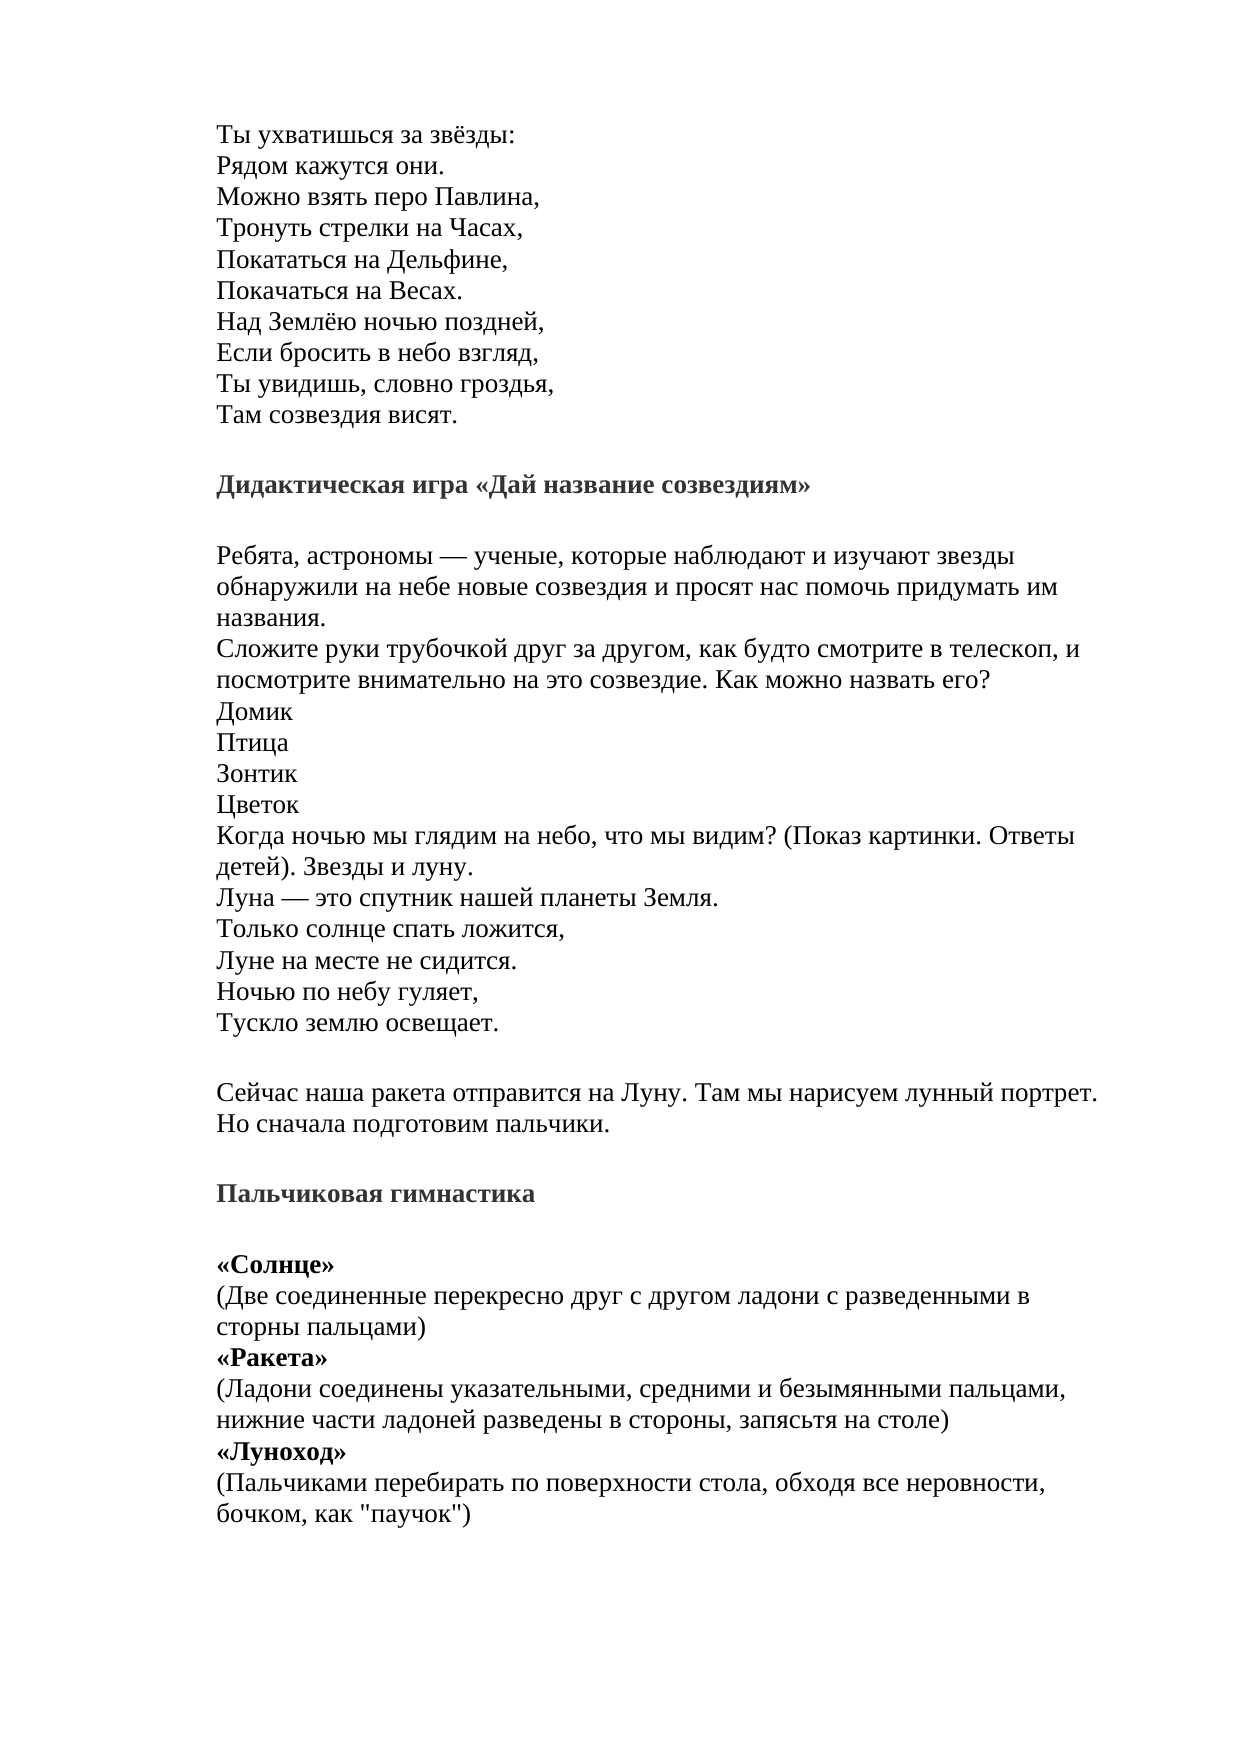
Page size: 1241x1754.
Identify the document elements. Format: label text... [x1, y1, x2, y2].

text «Луноход» (Пальчиками перебирать по поверхности стола, обходя все неровности, бочком, как "паучок") [216, 1435, 1113, 1528]
text Когда ночью мы глядим на небо, что мы видим? (Показ картинки. Ответы детей). Звезды и луну. Луна — это спутник нашей планеты Земля. [216, 819, 1113, 913]
subtitle Пальчиковая гимнастика [216, 1178, 1113, 1209]
text Только солнце спать ложится, Луне на месте не сидится. Ночью по небу гуляет, Тускло землю освещает. [216, 913, 1113, 1037]
text «Ракета» (Ладони соединены указательными, средними и безымянными пальцами, нижние части ладоней разведены в стороны, запясьтя на столе) [216, 1341, 1113, 1435]
text Ребята, астрономы — ученые, которые наблюдают и изучают звезды обнаружили на небе новые созвездия и просят нас помочь придумать им названия. Сложите руки трубочкой друг за другом, как будто смотрите в телескоп, и посмотрите внимательно на это созвездие. Как можно назвать его? [216, 539, 1113, 694]
text «Солнце» (Две соединенные перекресно друг с другом ладони с разведенными в сторны пальцами) [216, 1248, 1113, 1341]
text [216, 118, 1113, 429]
text Сейчас наша ракета отправится на Луну. Там мы нарисуем лунный портрет. Но сначала подготовим пальчики. [216, 1076, 1113, 1138]
text Домик Птица Зонтик Цветок [216, 694, 1113, 819]
subtitle Дидактическая игра «Дай название созвездиям» [216, 469, 1113, 500]
